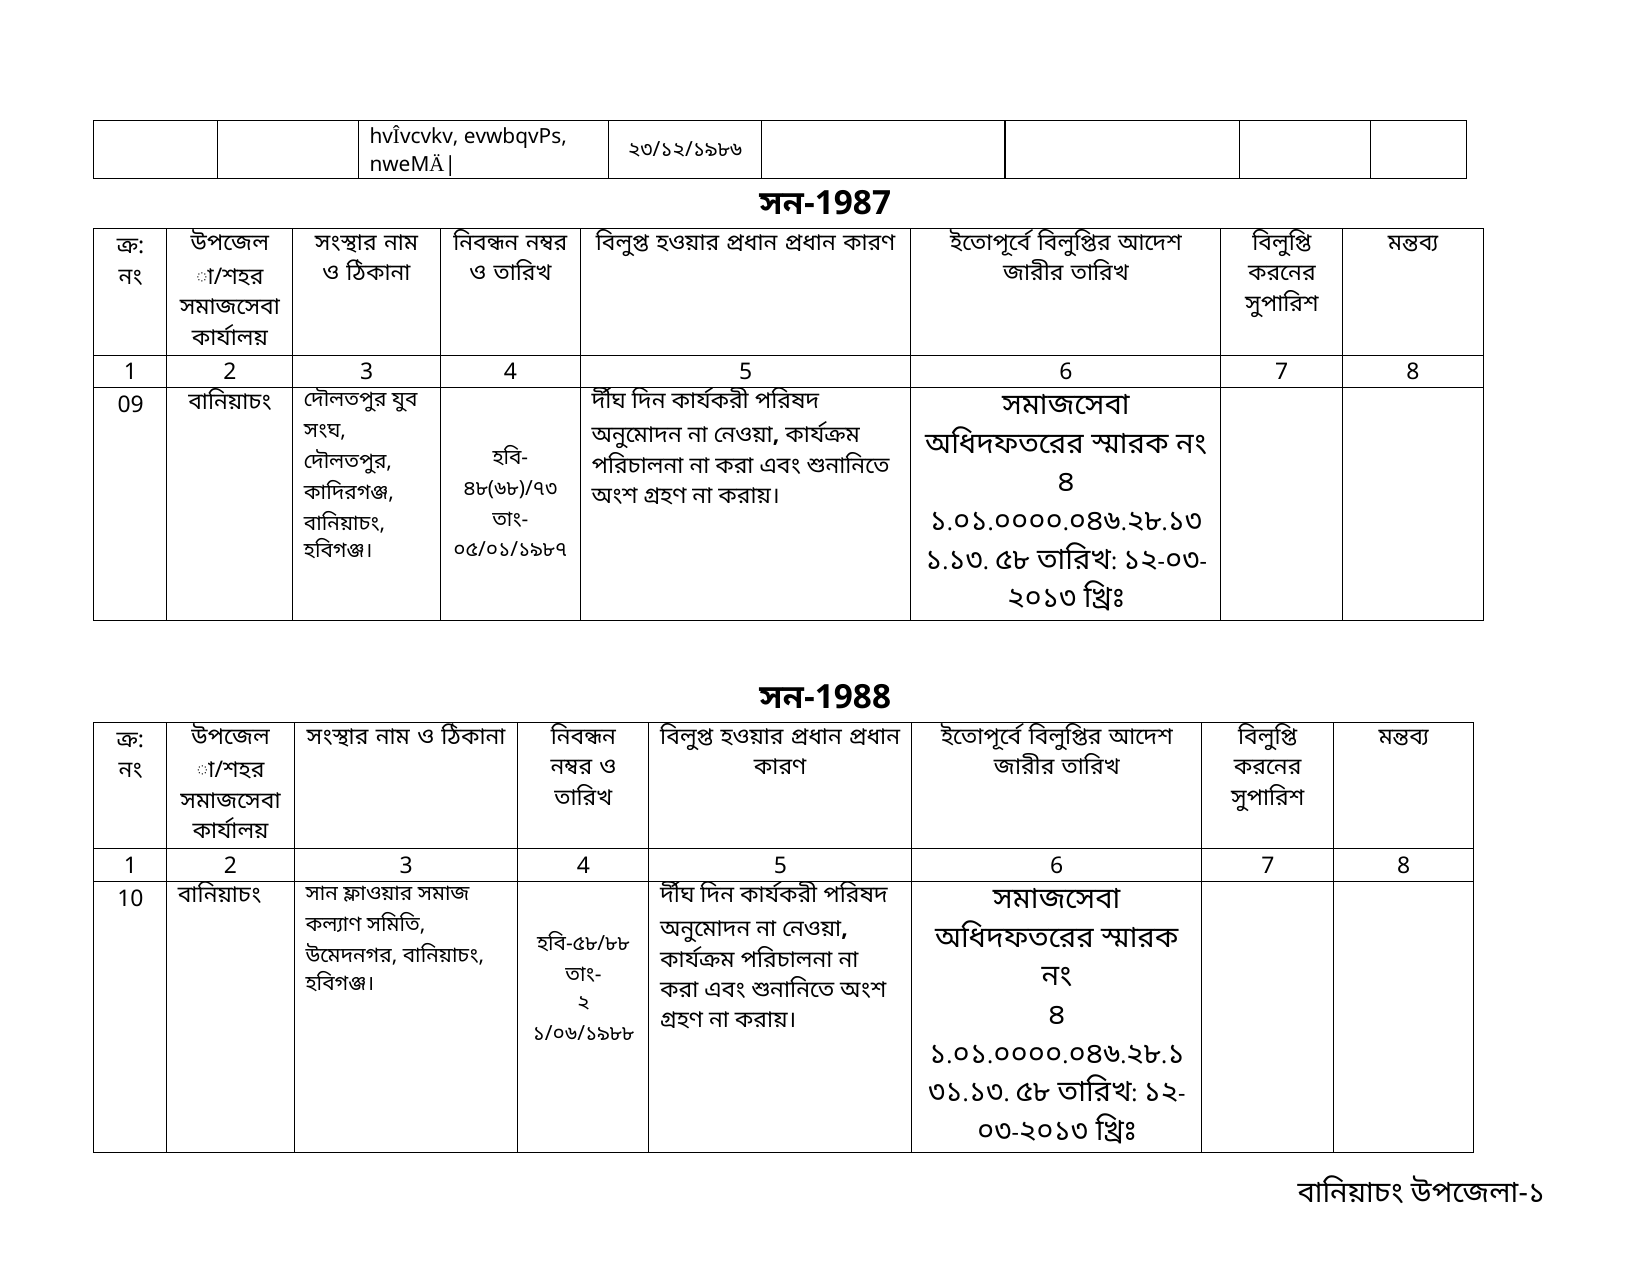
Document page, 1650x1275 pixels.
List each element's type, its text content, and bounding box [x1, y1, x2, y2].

table_cell বানিয়াচং [167, 388, 292, 620]
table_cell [609, 121, 761, 178]
table_cell ঐ [1006, 121, 1239, 178]
table_header উপজেলা/শহর সমাজসেবা কার্যালয় [167, 229, 292, 354]
table_cell সমাজসেবা অধিদফতরের স্মারক নং ৪১.০১.০০০০.০৪৬.২৮.১৩১.১৩. ৫৮ তারিখ: ১২-০৩-২০১৩ খ্রিঃ [911, 388, 1220, 620]
table_cell [1334, 882, 1473, 1152]
table_header মন্তব্য [1343, 229, 1483, 354]
table_cell 6 [911, 356, 1220, 387]
table_cell র্দীঘ দিন কার্যকরী পরিষদ অনুমোদন না নেওয়া, কার্যক্রম পরিচালনা না করা এবং শুনানিতে অংশ গ্রহণ না করায়। [649, 882, 911, 1152]
table_header উপজেলা/শহর সমাজসেবা কার্যালয় [167, 723, 294, 848]
table_cell 7 [1221, 356, 1342, 387]
table_cell 5 [649, 849, 911, 881]
table_cell 3 [295, 849, 517, 881]
table_cell 2 [167, 356, 292, 387]
table_cell 4 [518, 849, 648, 881]
text সন-1988 [105, 673, 1545, 722]
table_header ইতোপূর্বে বিলুপ্তির আদেশ জারীর তারিখ [912, 723, 1201, 848]
table_header ক্র: নং [94, 229, 166, 354]
table_cell সমাজসেবা অধিদফতরের স্মারক নং ৪১.০১.০০০০.০৪৬.২৮.১৩১.১৩. ৫৮ তারিখ: ১২-০৩-২০১৩ খ্রিঃ [912, 882, 1201, 1152]
table_header ক্র: নং [94, 723, 166, 848]
table_cell 8 [1343, 356, 1483, 387]
table_cell র্দীঘ দিন কার্যকরী পরিষদ অনুমোদন না নেওয়া, কার্যক্রম পরিচালনা না করা এবং শুনানিতে অংশ গ্রহণ না করায়। [581, 388, 910, 620]
table_cell বানিয়াচং [167, 882, 294, 1152]
table_cell 4 [441, 356, 580, 387]
table_cell 10 [94, 882, 166, 1152]
table_cell 1 [94, 356, 166, 387]
text সন-1987 [105, 179, 1545, 228]
table_header সংস্থার নাম ও ঠিকানা [295, 723, 517, 848]
table_cell [1221, 388, 1342, 620]
table_cell 08 [94, 121, 217, 178]
table_header সংস্থার নাম ও ঠিকানা [293, 229, 440, 354]
table_cell [1240, 121, 1370, 178]
table_header বিলুপ্ত হওয়ার প্রধান প্রধান কারণ [581, 229, 910, 354]
table_cell সান ফ্লাওয়ার সমাজ কল্যাণ সমিতি, উমেদনগর, বানিয়াচং, হবিগঞ্জ। [295, 882, 517, 1152]
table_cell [359, 121, 608, 178]
table_cell 6 [912, 849, 1201, 881]
table_cell 1 [94, 849, 166, 881]
table_header বিলুপ্ত হওয়ার প্রধান প্রধান কারণ [649, 723, 911, 848]
table_cell ঐ [218, 121, 358, 178]
table_cell [1371, 121, 1466, 178]
table_header মন্তব্য [1334, 723, 1473, 848]
table_cell দৌলতপুর যুব সংঘ, দৌলতপুর, কাদিরগঞ্জ, বানিয়াচং, হবিগঞ্জ। [293, 388, 440, 620]
table_header নিবন্ধন নম্বর ও তারিখ [441, 229, 580, 354]
table_cell 09 [94, 388, 166, 620]
table_header ইতোপূর্বে বিলুপ্তির আদেশ জারীর তারিখ [911, 229, 1220, 354]
table_cell [1202, 882, 1333, 1152]
table_cell 5 [581, 356, 910, 387]
table_cell 2 [167, 849, 294, 881]
table_header বিলুপ্তি করনের সুপারিশ [1221, 229, 1342, 354]
table_cell 7 [1202, 849, 1333, 881]
table_header বিলুপ্তি করনের সুপারিশ [1202, 723, 1333, 848]
table_header নিবন্ধন নম্বর ও তারিখ [518, 723, 648, 848]
table_cell হবি-৪৮(৬৮)/৭৩ তাং- ০৫/০১/১৯৮৭ [441, 388, 580, 620]
table_cell [1343, 388, 1483, 620]
table_cell হবি-৫৮/৮৮ তাং- ২১/০৬/১৯৮৮ [518, 882, 648, 1152]
table_cell 8 [1334, 849, 1473, 881]
table_cell ঐ [762, 121, 1004, 178]
table_cell 3 [293, 356, 440, 387]
